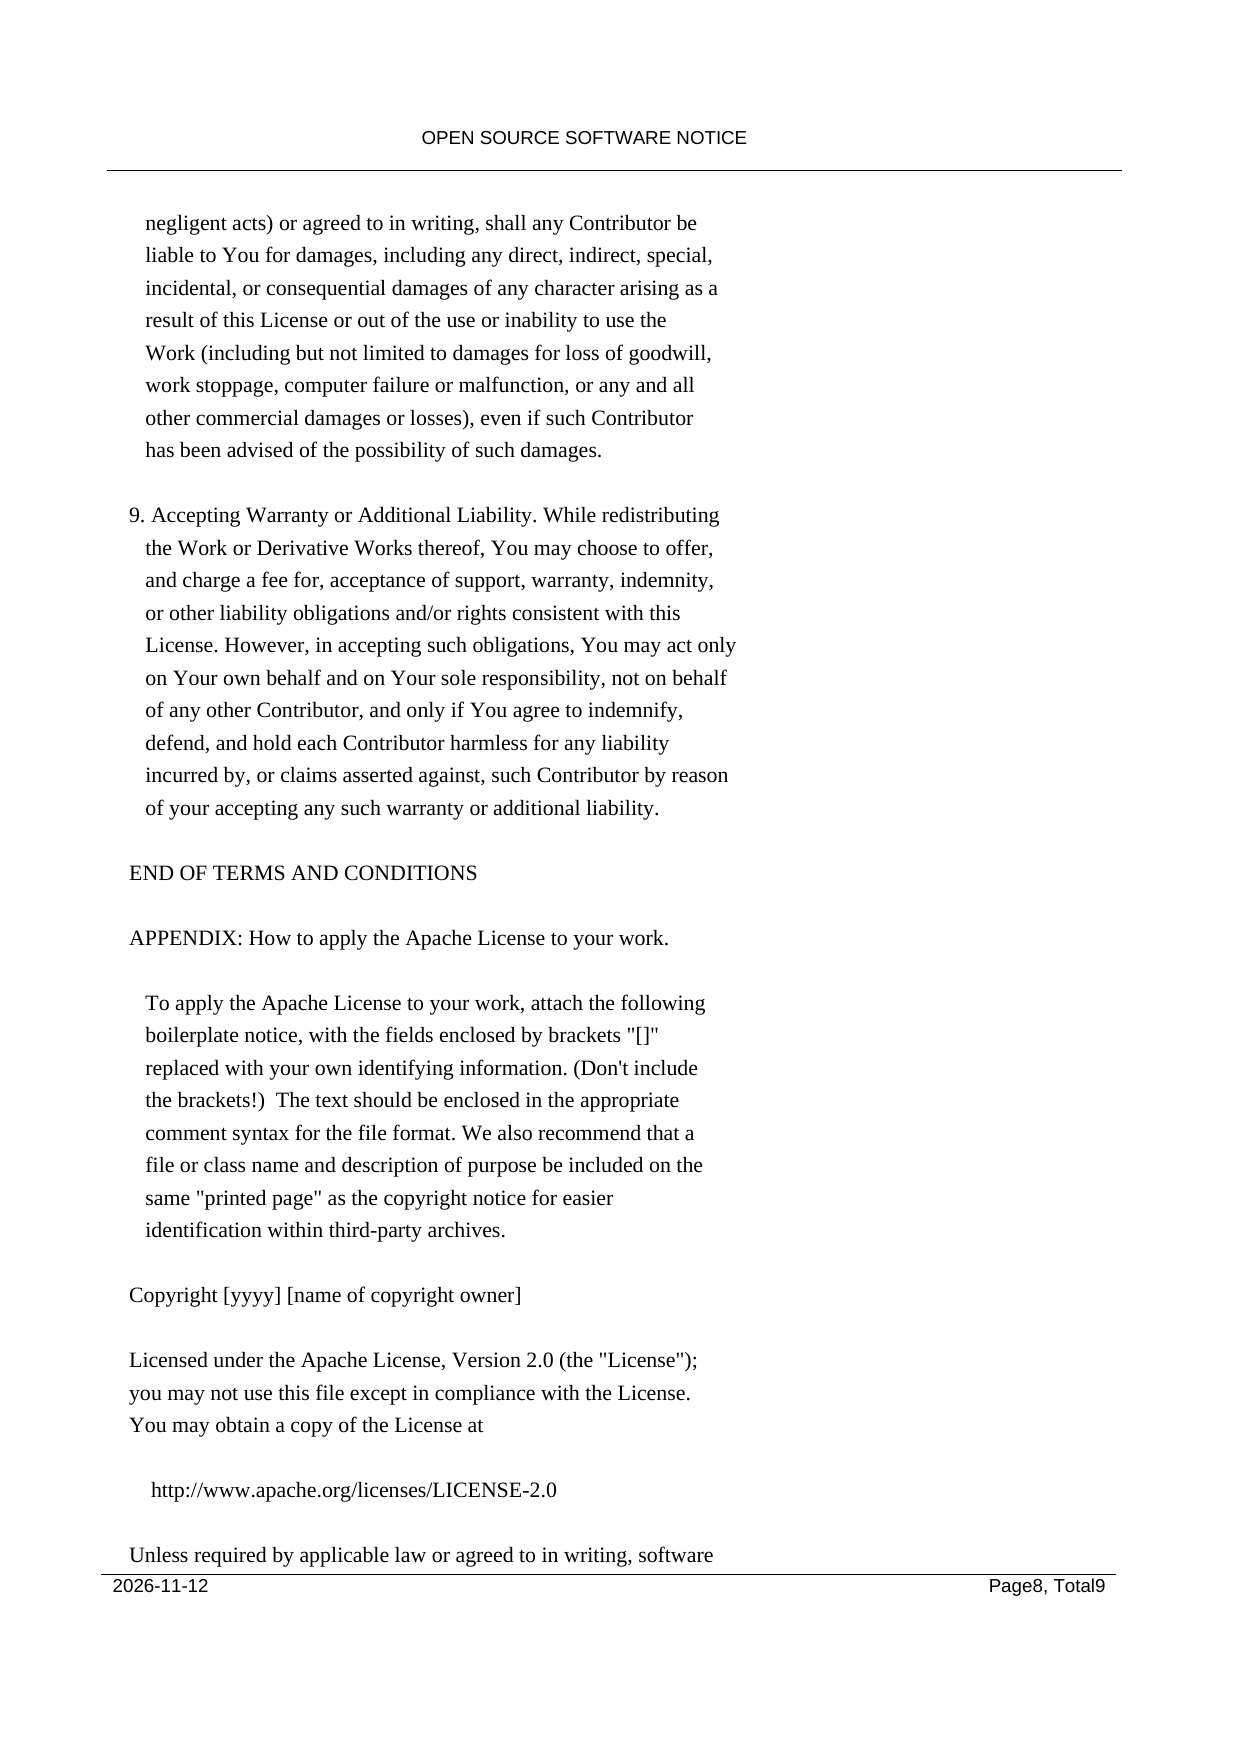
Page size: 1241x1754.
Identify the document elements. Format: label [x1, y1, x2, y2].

text [112, 206, 1128, 1571]
